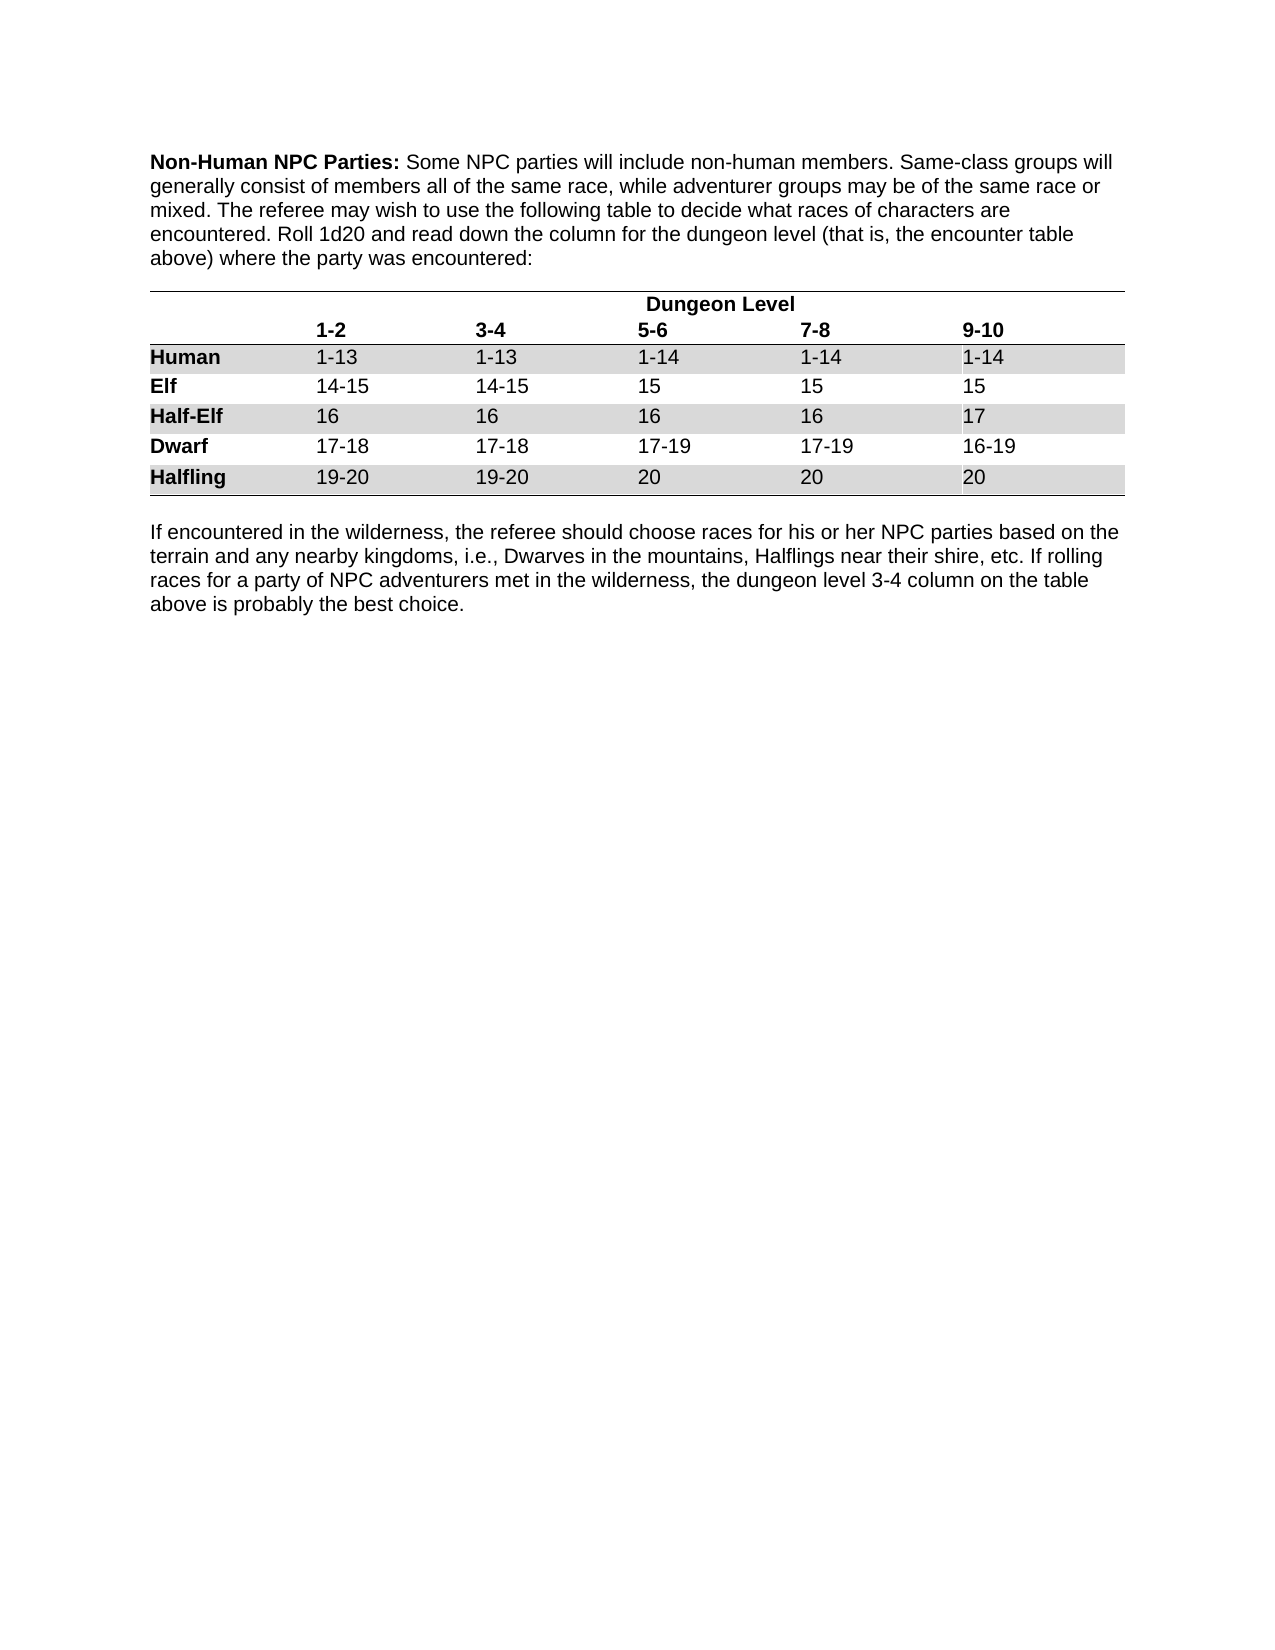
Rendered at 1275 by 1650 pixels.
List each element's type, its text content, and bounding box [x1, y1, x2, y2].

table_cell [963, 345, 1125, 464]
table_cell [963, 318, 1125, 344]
text Non-Human NPC Parties: Some NPC parties will include non-human members. Same-class groups will generally consist of members all of the same race, while adventurer groups may be of the same race or mixed. The referee may wish to use the following table to decide what races of characters are encountered. Roll 1d20 and read down the column for the dungeon level (that is, the encounter table above) where the party was encountered: [150, 150, 1125, 270]
text If encountered in the wilderness, the referee should choose races for his or her NPC parties based on the terrain and any nearby kingdoms, i.e., Dwarves in the mountains, Halflings near their shire, etc. If rolling races for a party of NPC adventurers met in the wilderness, the dungeon level 3-4 column on the table above is probably the best choice. [150, 519, 1125, 615]
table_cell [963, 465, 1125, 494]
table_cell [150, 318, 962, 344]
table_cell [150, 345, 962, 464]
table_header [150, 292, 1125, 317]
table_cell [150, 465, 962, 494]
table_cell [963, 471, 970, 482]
